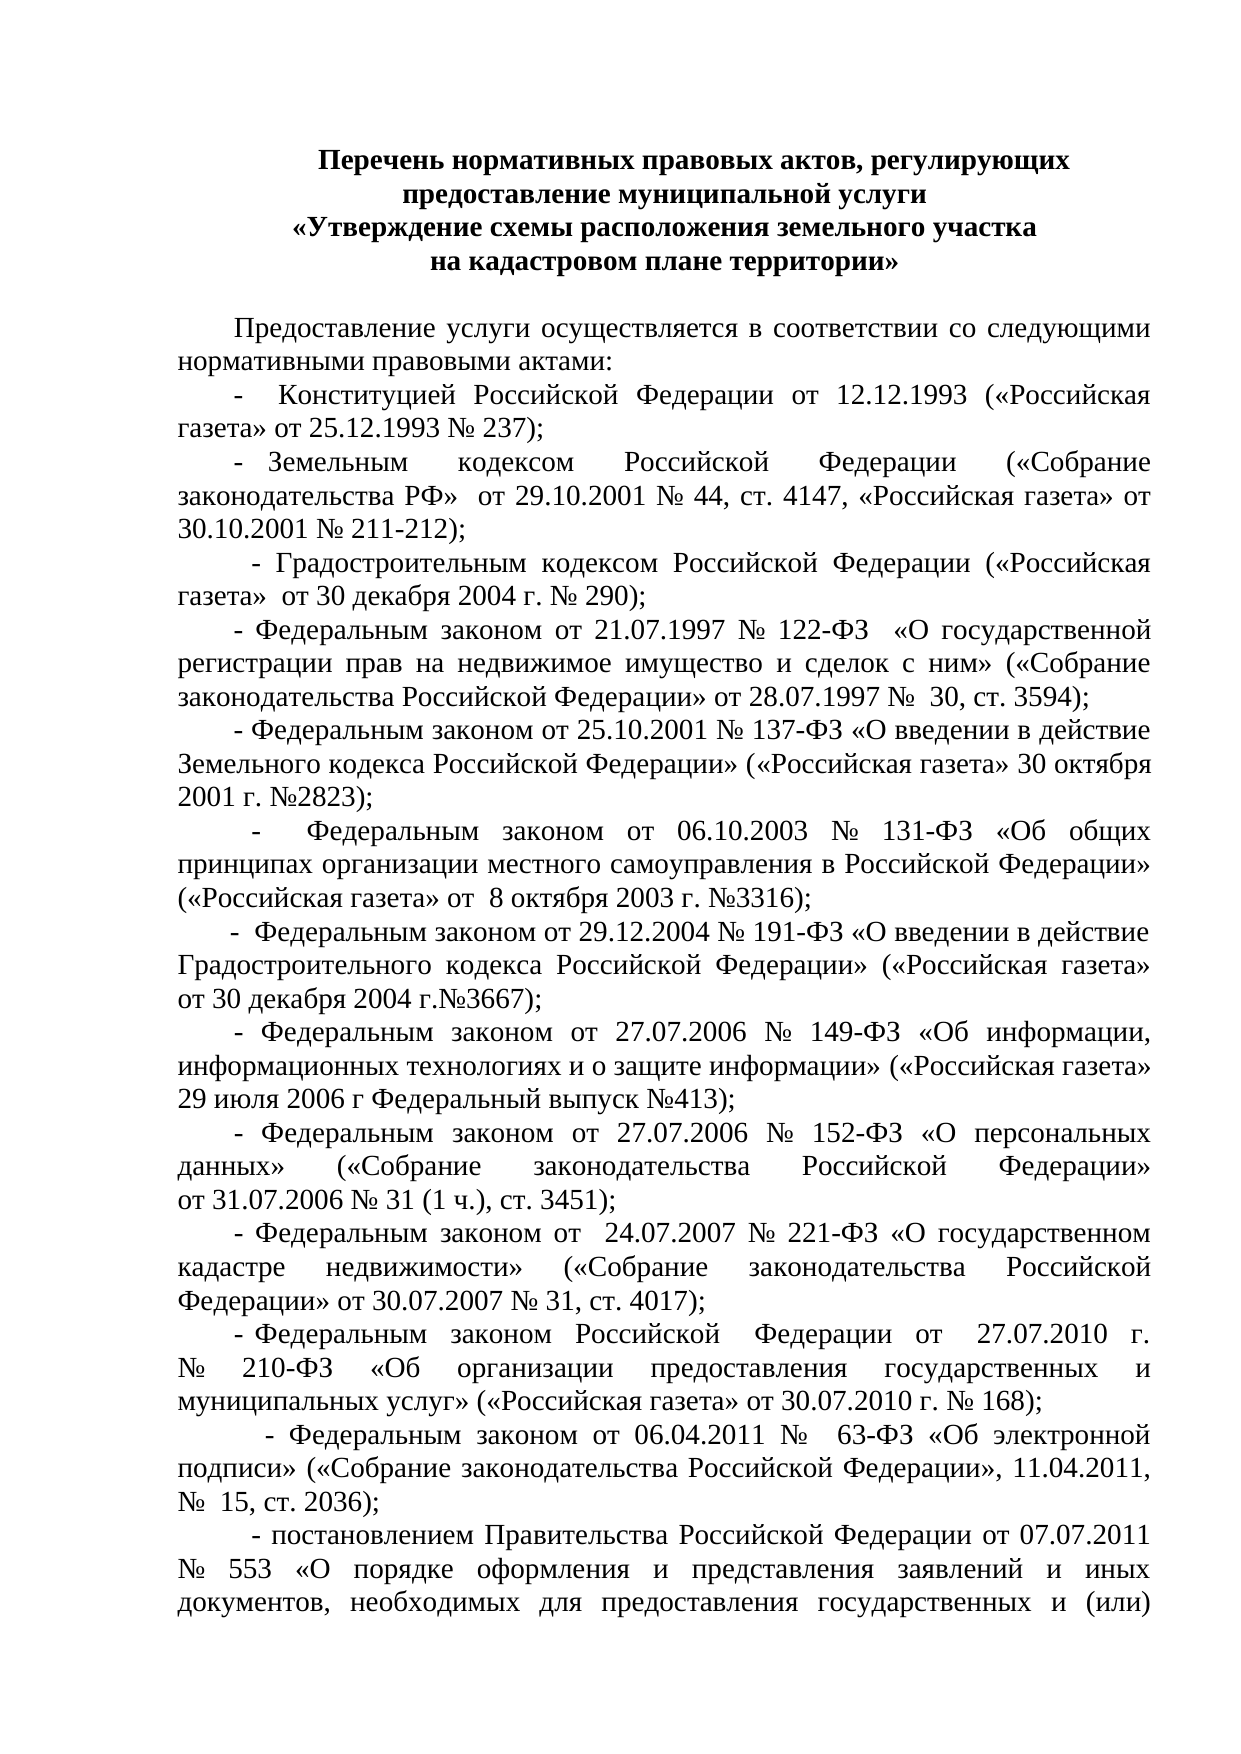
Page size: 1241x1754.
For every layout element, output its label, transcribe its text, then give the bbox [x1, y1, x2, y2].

text - Земельным кодексом Российской Федерации («Собрание законодательства РФ» от 29.10.2001 № 44, ст. 4147, «Российская газета» от 30.10.2001 № 211-212); [177, 444, 1152, 545]
text - Градостроительным кодексом Российской Федерации («Российская газета» от 30 декабря . № 290); [177, 545, 1152, 612]
text - Федеральным законом от 29.12.2004 № 191-ФЗ «О введении в действие Градостроительного кодекса Российской Федерации» («Российская газета» от 30 декабря .№3667); [177, 914, 1152, 1014]
text - Федеральным законом от 27.07.2006 № 149-ФЗ «Об информации, информационных технологиях и о защите информации» («Российская газета» 29 июля Федеральный выпуск №413); [177, 1014, 1152, 1115]
text «Утверждение схемы расположения земельного участка [177, 209, 1152, 243]
text - Федеральным законом от 27.07.2006 № 152-ФЗ «О персональных данных» («Собрание законодательства Российской Федерации» от 31.07.2006 № 31 (1 ч.), ст. 3451); [177, 1115, 1152, 1216]
text Перечень нормативных правовых актов, регулирующих предоставление муниципальной услуги [177, 142, 1152, 209]
text - Федеральным законом от 21.07.1997 № 122-ФЗ «О государственной регистрации прав на недвижимое имущество и сделок с ним» («Собрание законодательства Российской Федерации» от 28.07.1997 № 30, ст. 3594); [177, 612, 1152, 712]
text - Федеральным законом Российской Федерации от 27.07.2010 г. № 210-ФЗ «Об организации предоставления государственных и муниципальных услуг» («Российская газета» от 30.07.2010 г. № 168); [177, 1316, 1152, 1417]
text - Федеральным законом от 25.10.2001 № 137-ФЗ «О введении в действие Земельного кодекса Российской Федерации» («Российская газета» 30 октября . №2823); [177, 712, 1152, 813]
text - Федеральным законом от 06.10.2003 № 131-ФЗ «Об общих принципах организации местного самоуправления в Российской Федерации» («Российская газета» от 8 октября . №3316); [177, 813, 1152, 914]
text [177, 1517, 1152, 1618]
text на кадастровом плане территории» [177, 243, 1152, 276]
text - Конституцией Российской Федерации от 12.12.1993 («Российская газета» от 25.12.1993 № 237); [177, 377, 1152, 444]
text - Федеральным законом от 06.04.2011 № 63-ФЗ «Об электронной подписи» («Собрание законодательства Российской Федерации», 11.04.2011, № 15, ст. 2036); [177, 1417, 1152, 1517]
text Предоставление услуги осуществляется в соответствии со следующими нормативными правовыми актами: [177, 310, 1152, 377]
text - Федеральным законом от 24.07.2007 № 221-ФЗ «О государственном кадастре недвижимости» («Собрание законодательства Российской Федерации» от 30.07.2007 № 31, ст. 4017); [177, 1216, 1152, 1316]
